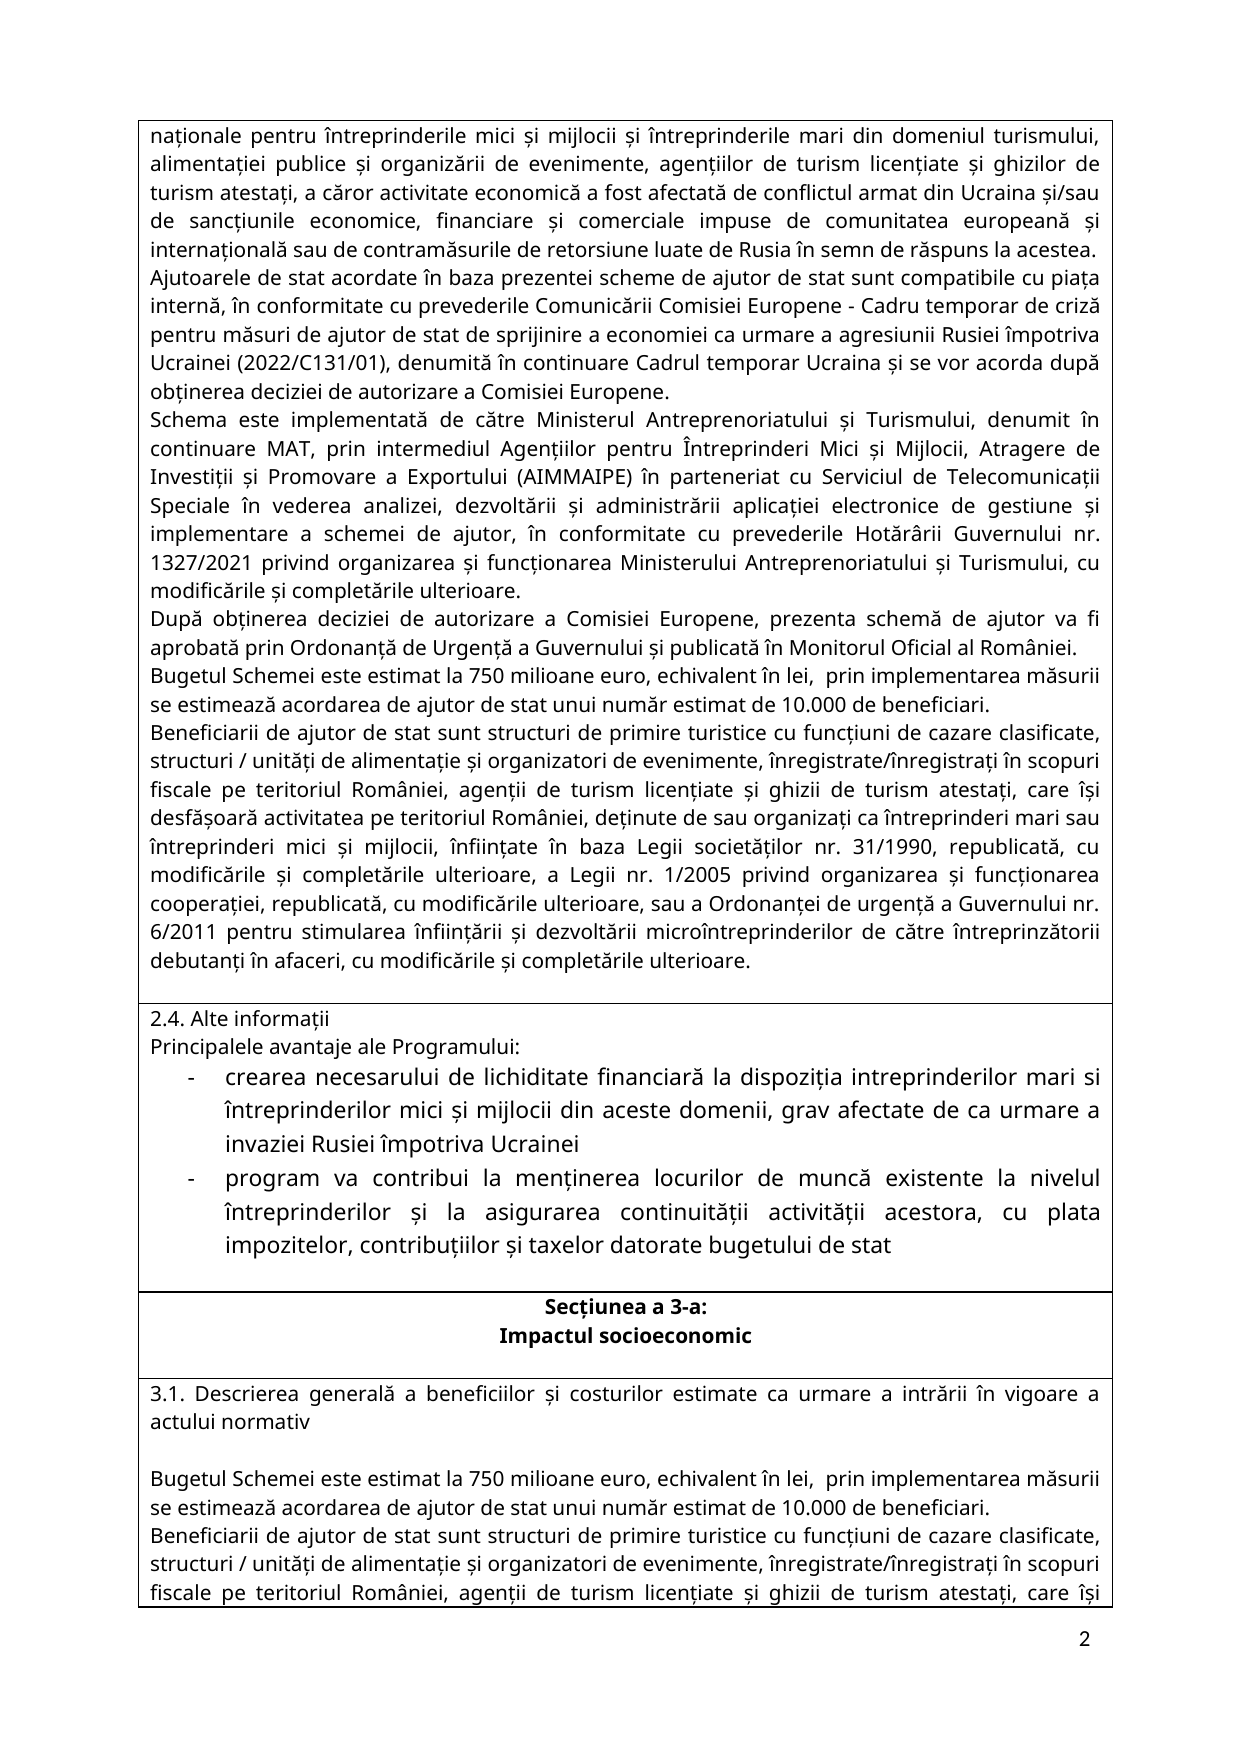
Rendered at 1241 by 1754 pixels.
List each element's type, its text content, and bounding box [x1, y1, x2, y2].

table_cell Secțiunea a 3-a: Impactul socioeconomic [139, 1293, 1112, 1378]
table_cell 2.4. Alte informații Principalele avantaje ale Programului: crearea necesarului de lichiditate financiară la dispoziția intreprinderilor mari si întreprinderilor mici și mijlocii din aceste domenii, grav afectate de ca urmare a invaziei Rusiei împotriva Ucrainei program va contribui la menținerea locurilor de muncă existente la nivelul întreprinderilor și la asigurarea continuității activității acestora, cu plata impozitelor, contribuțiilor și taxelor datorate bugetului de stat [139, 1004, 1112, 1291]
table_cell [139, 1379, 1112, 1606]
